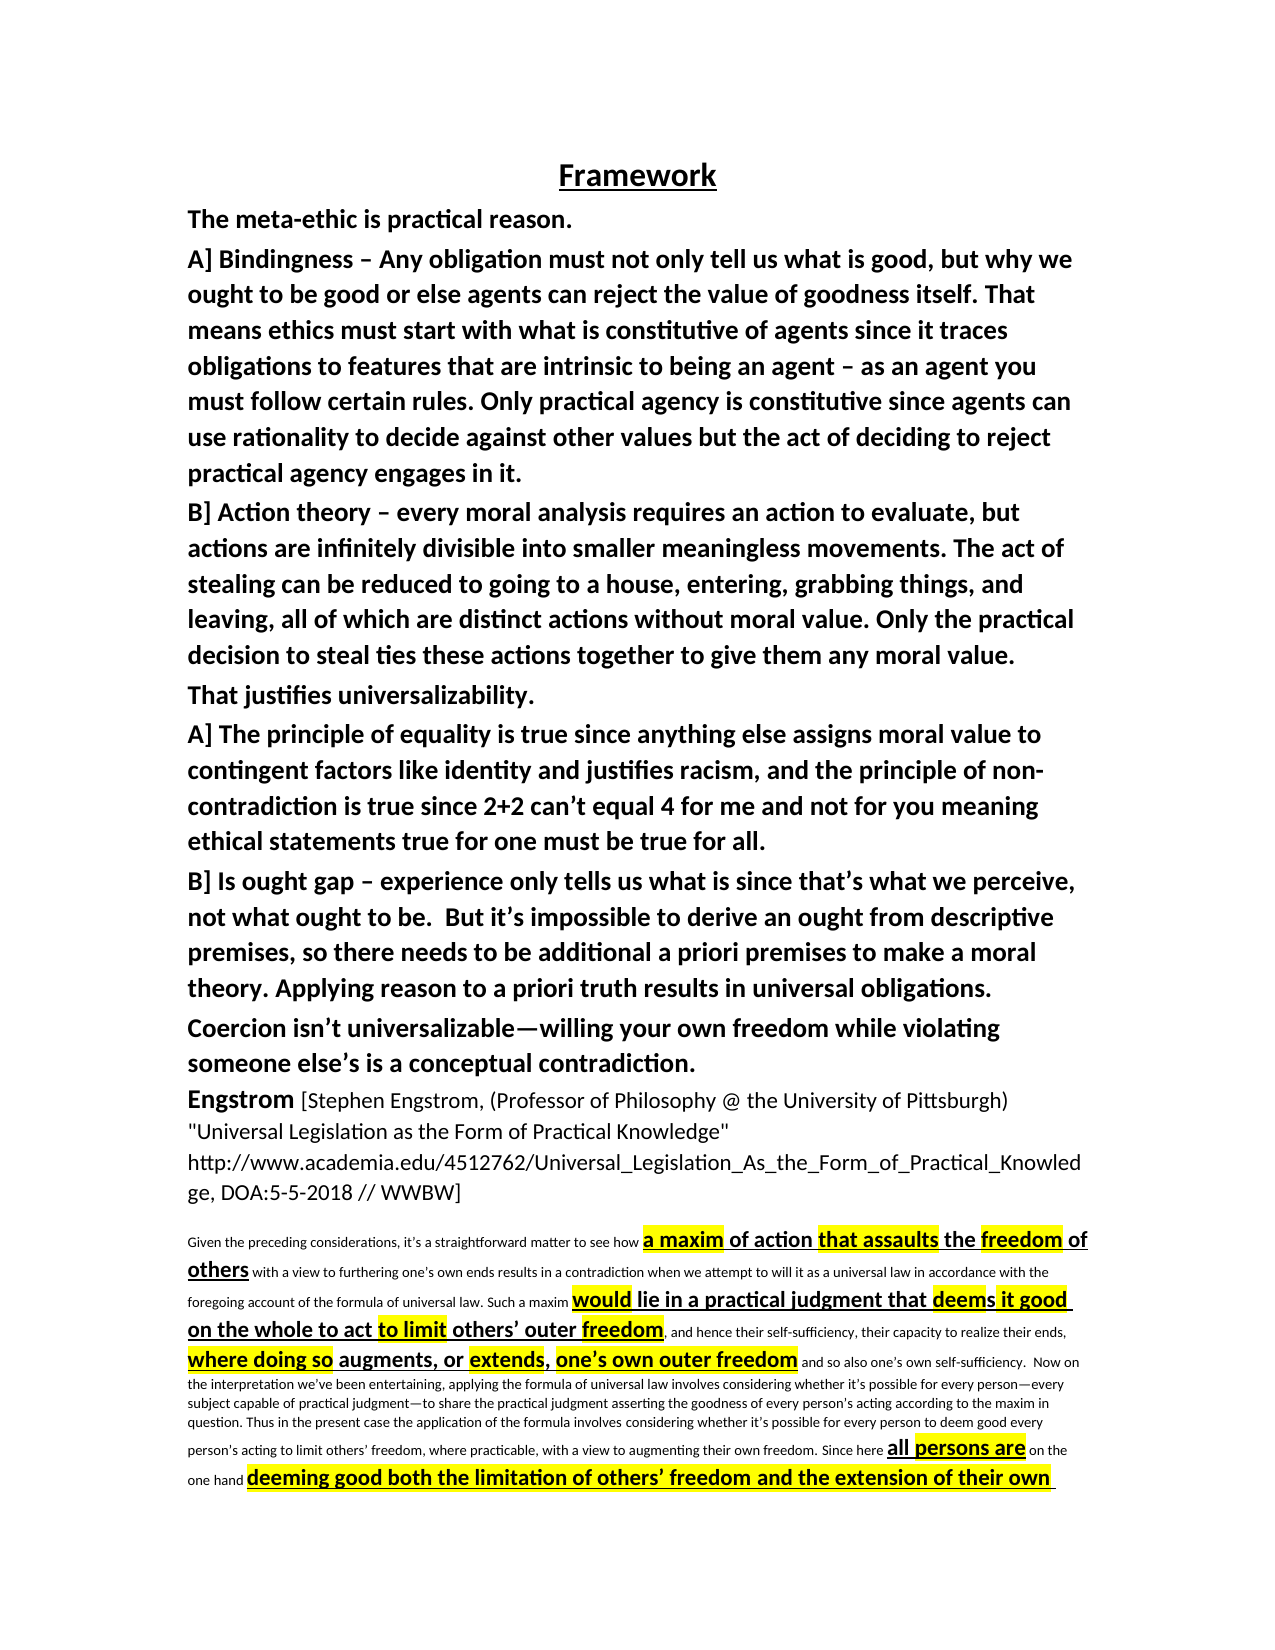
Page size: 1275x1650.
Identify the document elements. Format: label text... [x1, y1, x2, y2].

text Engstrom [Stephen Engstrom, (Professor of Philosophy @ the University of Pittsburgh) "Universal Legislation as the Form of Practical Knowledge" http://www.academia.edu/4512762/Universal_Legislation_As_the_Form_of_Practical_Knowledge, DOA:5-5-2018 // WWBW] [187, 1082, 1087, 1206]
subtitle A] The principle of equality is true since anything else assigns moral value to contingent factors like identity and justifies racism, and the principle of non-contradiction is true since 2+2 can’t equal 4 for me and not for you meaning ethical statements true for one must be true for all. [187, 718, 1087, 858]
subtitle A] Bindingness – Any obligation must not only tell us what is good, but why we ought to be good or else agents can reject the value of goodness itself. That means ethics must start with what is constitutive of agents since it traces obligations to features that are intrinsic to being an agent – as an agent you must follow certain rules. Only practical agency is constitutive since agents can use rationality to decide against other values but the act of deciding to reject practical agency engages in it. [187, 242, 1087, 489]
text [187, 1225, 1087, 1492]
subtitle B] Is ought gap – experience only tells us what is since that’s what we perceive, not what ought to be. But it’s impossible to derive an ought from descriptive premises, so there needs to be additional a priori premises to make a moral theory. Applying reason to a priori truth results in universal obligations. [187, 864, 1087, 1004]
subtitle B] Action theory – every moral analysis requires an action to evaluate, but actions are infinitely divisible into smaller meaningless movements. The act of stealing can be reduced to going to a house, entering, grabbing things, and leaving, all of which are distinct actions without moral value. Only the practical decision to steal ties these actions together to give them any moral value. [187, 496, 1087, 671]
subtitle That justifies universalizability. [187, 678, 1087, 711]
subtitle Coercion isn’t universalizable—willing your own freedom while violating someone else’s is a conceptual contradiction. [187, 1011, 1087, 1080]
subtitle Framework [187, 154, 1087, 195]
subtitle The meta-ethic is practical reason. [187, 202, 1087, 235]
